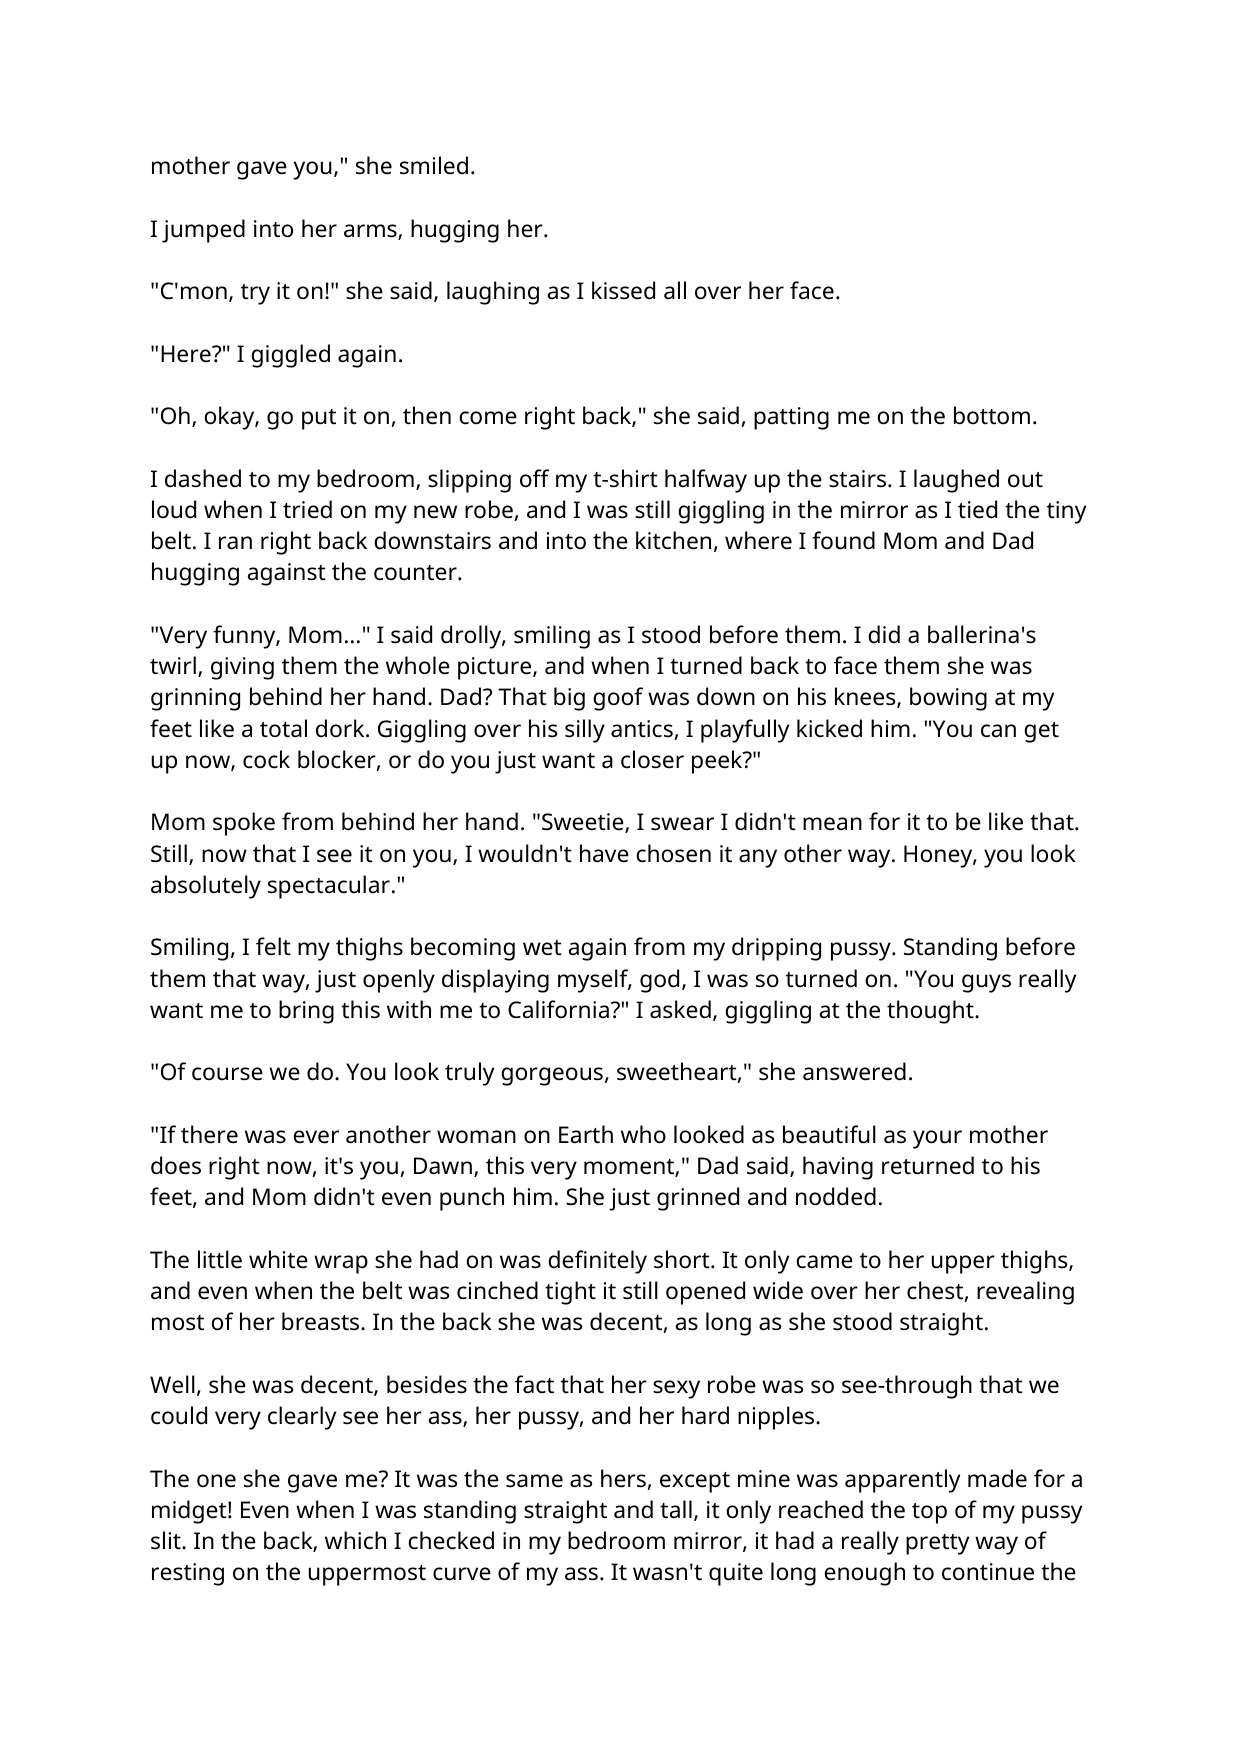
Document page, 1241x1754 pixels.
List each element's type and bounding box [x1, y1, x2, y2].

text [150, 150, 1090, 1587]
